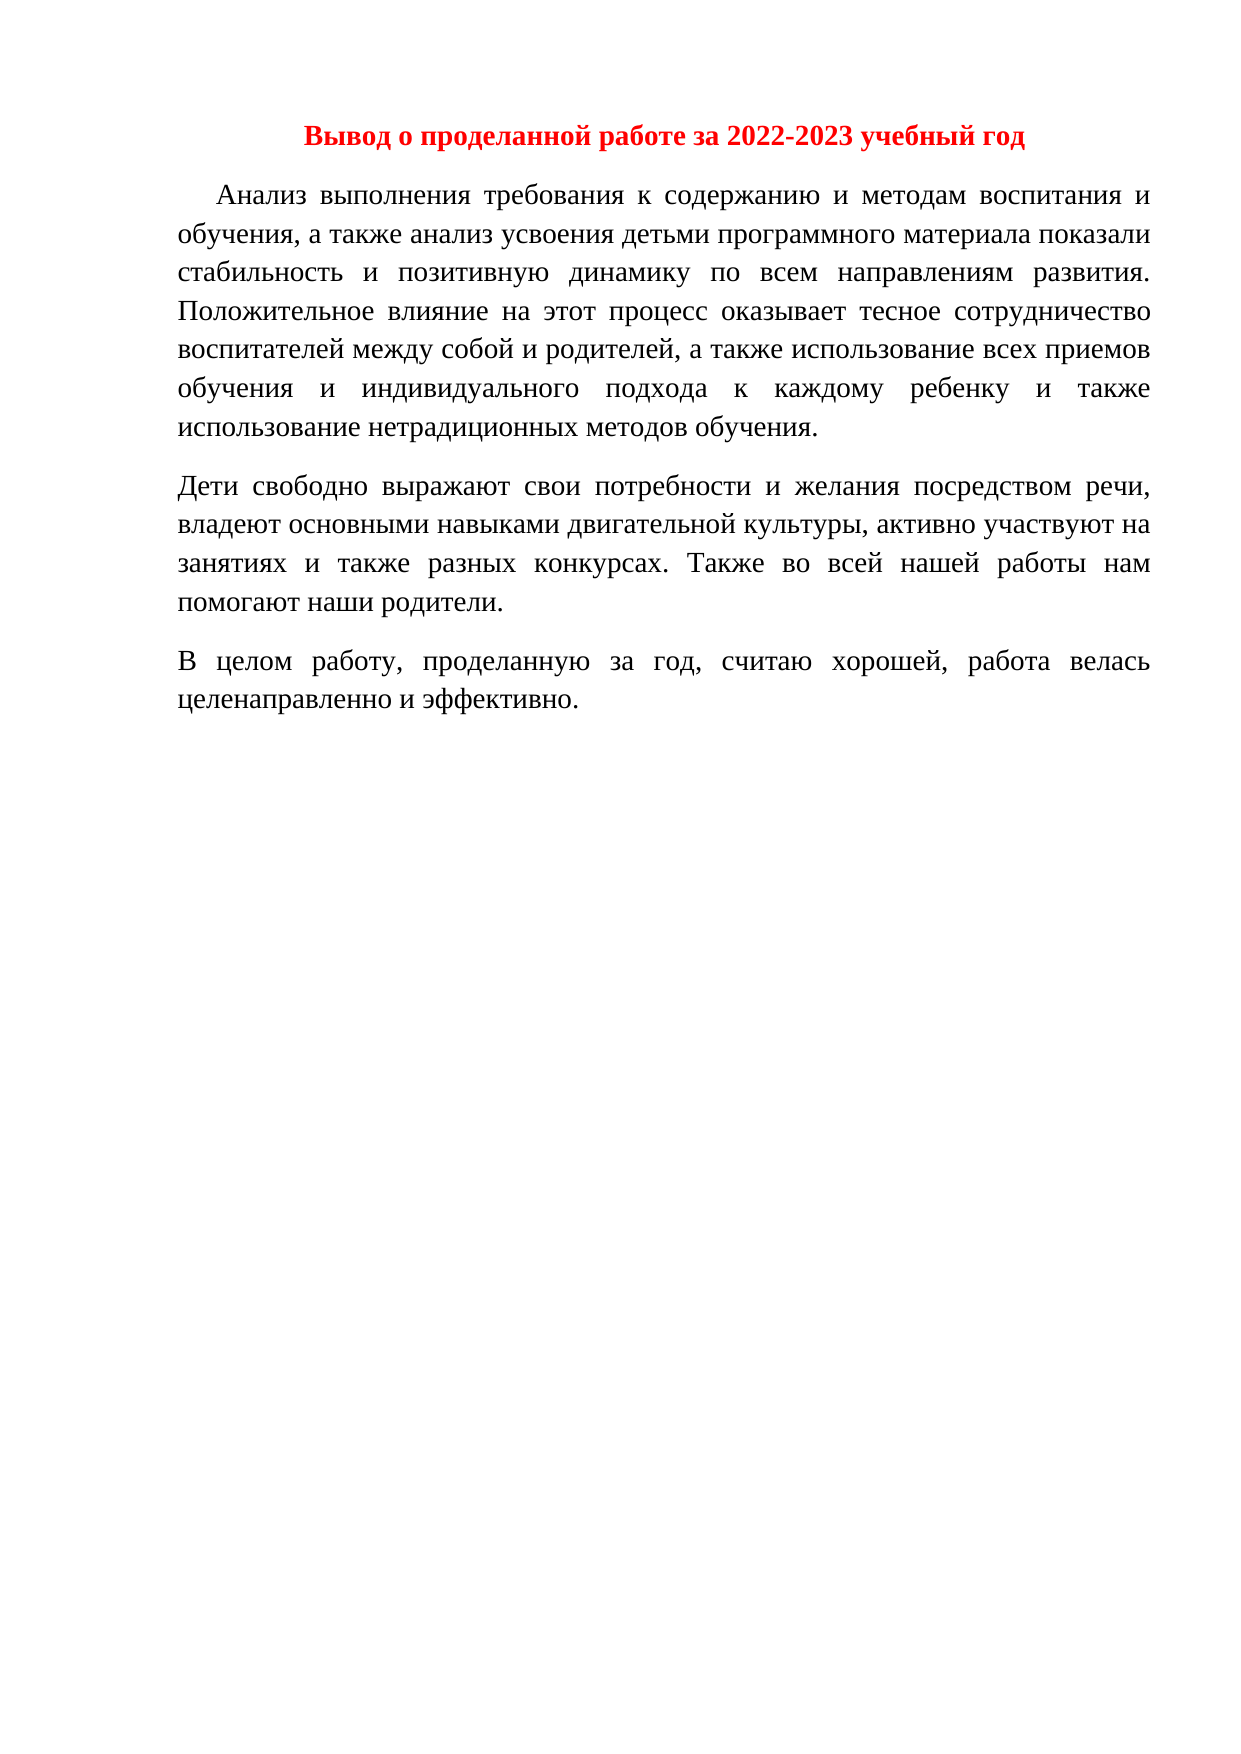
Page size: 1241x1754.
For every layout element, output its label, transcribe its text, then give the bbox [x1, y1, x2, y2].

text Анализ выполнения требования к содержанию и методам воспитания и обучения, а также анализ усвоения детьми программного материала показали стабильность и позитивную динамику по всем направлениям развития. Положительное влияние на этот процесс оказывает тесное сотрудничество воспитателей между собой и родителей, а также использование всех приемов обучения и индивидуального подхода к каждому ребенку и также использование нетрадиционных методов обучения. [177, 177, 1152, 442]
text Дети свободно выражают свои потребности и желания посредством речи, владеют основными навыками двигательной культуры, активно участвуют на занятиях и также разных конкурсах. Также во всей нашей работы нам помогают наши родители. [177, 468, 1152, 617]
text Вывод о проделанной работе за 2022-2023 учебный год [177, 118, 1152, 152]
text В целом работу, проделанную за год, считаю хорошей, работа велась целенаправленно и эффективно. [177, 643, 1152, 715]
